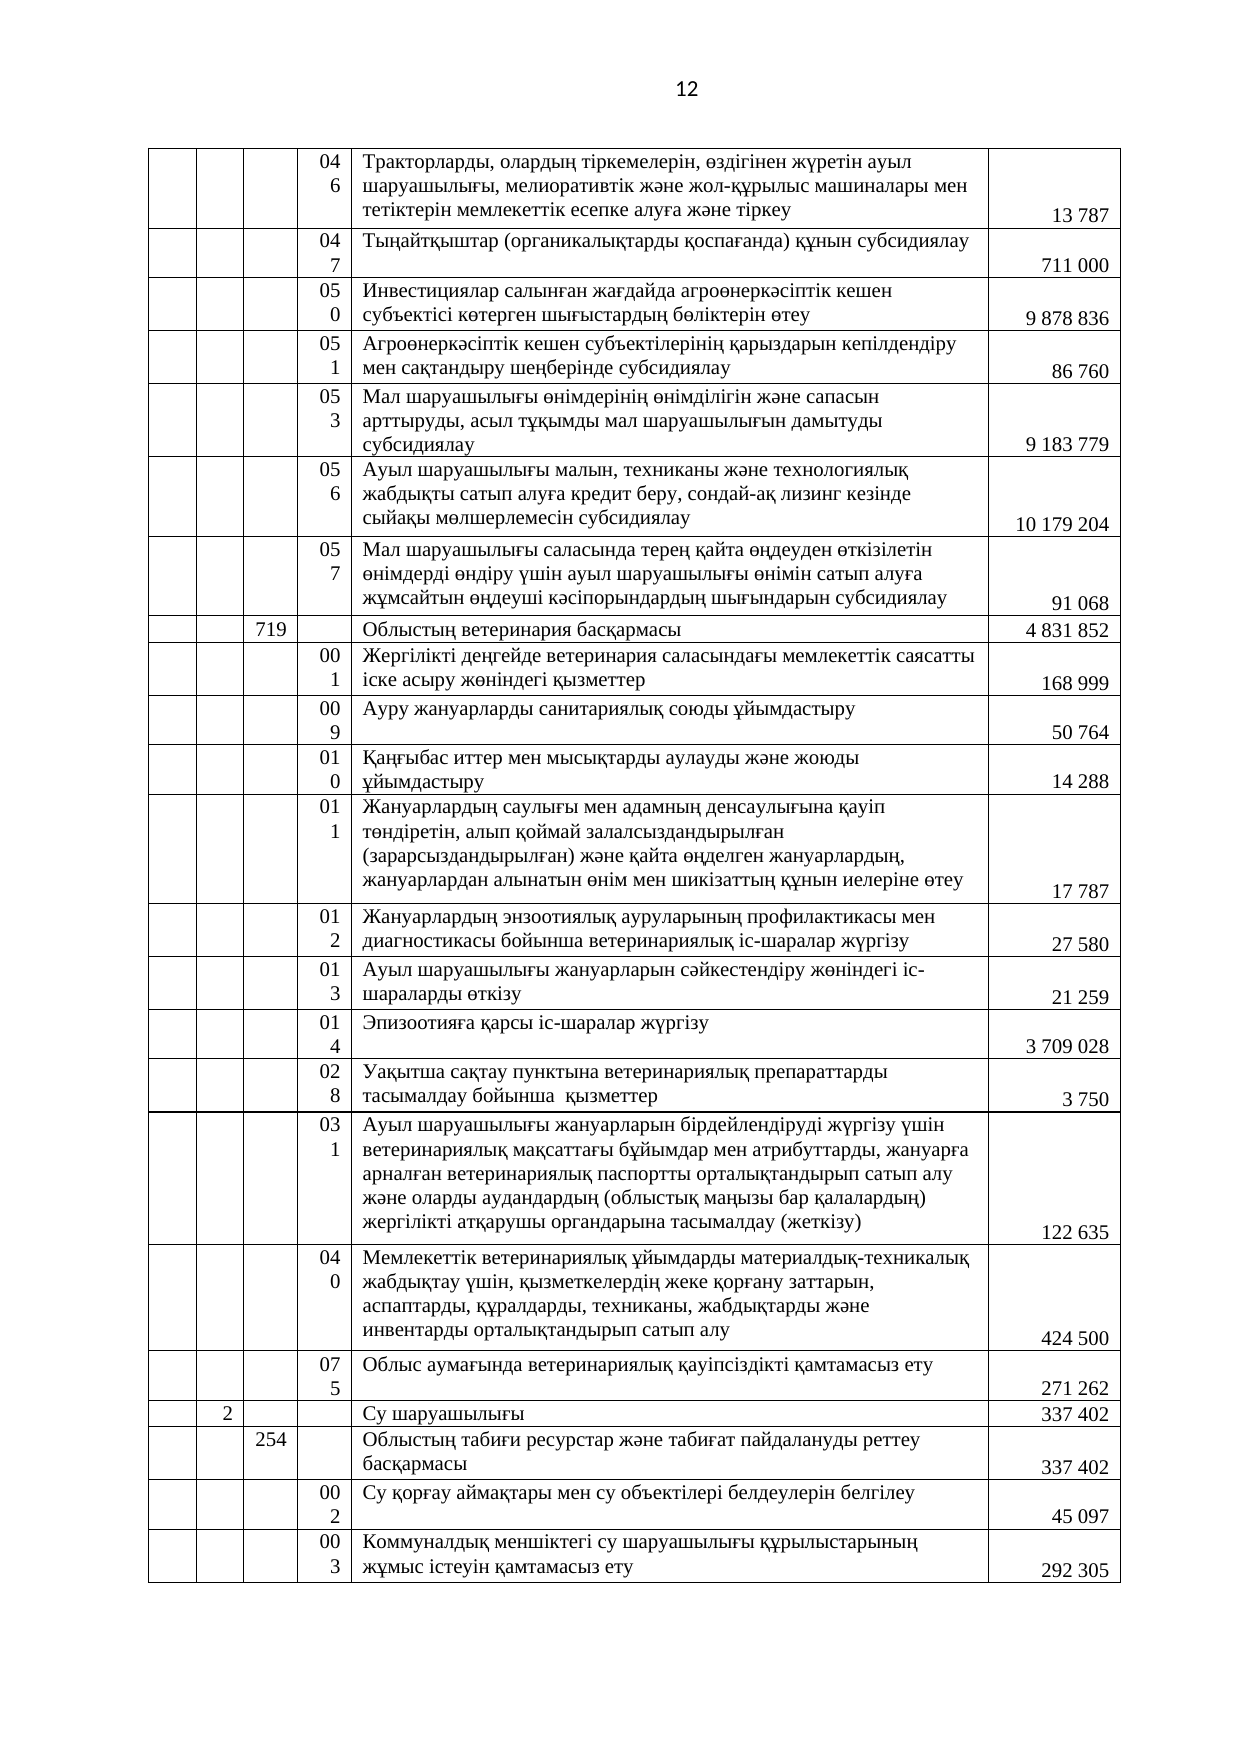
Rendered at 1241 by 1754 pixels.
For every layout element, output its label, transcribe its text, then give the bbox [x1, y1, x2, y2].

table_cell 27 580 [989, 904, 1120, 956]
table_cell Облыстың табиғи ресурстар және табиғат пайдалануды реттеу басқармасы [352, 1427, 988, 1479]
table_cell 009 [298, 696, 351, 744]
table_cell [244, 1059, 297, 1111]
table_cell 122 635 [989, 1113, 1120, 1244]
table_cell 075 [298, 1351, 351, 1399]
table_cell [197, 384, 243, 456]
table_cell 9 878 836 [989, 278, 1120, 330]
table_cell Жануарлардың саулығы мен адамның денсаулығына қауіп төндіретін, алып қоймай залалсыздандырылған (зарарсыздандырылған) және қайта өңделген жануарлардың, жануарлардан алынатын өнім мен шикізаттың құнын иелеріне өтеу [352, 795, 988, 903]
table_cell [149, 229, 196, 277]
table_cell [149, 1480, 196, 1528]
table_cell 711 000 [989, 229, 1120, 277]
table_cell 168 999 [989, 643, 1120, 695]
table_cell 254 [244, 1427, 297, 1479]
table_cell Инвестициялар салынған жағдайда агроөнеркәсіптік кешен субъектісі көтерген шығыстардың бөліктерін өтеу [352, 278, 988, 330]
table_cell 057 [298, 537, 351, 615]
table_cell 14 288 [989, 745, 1120, 793]
table_cell [197, 616, 243, 642]
table_cell [197, 1351, 243, 1399]
table_cell [197, 1245, 243, 1350]
table_cell [244, 1480, 297, 1528]
table_cell 50 764 [989, 696, 1120, 744]
table_cell 056 [298, 457, 351, 536]
table_cell 719 [244, 616, 297, 642]
table_cell [149, 696, 196, 744]
table_cell [149, 278, 196, 330]
table_cell 003 [298, 1530, 351, 1582]
table_cell [149, 616, 196, 642]
table_cell 13 787 [989, 149, 1120, 227]
table_cell [298, 1427, 351, 1479]
table_cell [149, 149, 196, 227]
table_cell 014 [298, 1010, 351, 1058]
table_cell [197, 229, 243, 277]
table_cell 010 [298, 745, 351, 793]
table_cell Ауыл шаруашылығы малын, техниканы және технологиялық жабдықты сатып алуға кредит беру, сондай-ақ лизинг кезінде сыйақы мөлшерлемесін субсидиялау [352, 457, 988, 536]
table_cell [149, 384, 196, 456]
table_cell Ауыл шаруашылығы жануарларын сәйкестендіру жөніндегі іс-шараларды өткізу [352, 957, 988, 1009]
table_cell [149, 1401, 196, 1426]
table_cell 031 [298, 1113, 351, 1244]
table_cell [197, 331, 243, 383]
table_cell Коммуналдық меншіктегі су шаруашылығы құрылыстарының жұмыс істеуін қамтамасыз ету [352, 1530, 988, 1582]
table_cell [149, 745, 196, 793]
table_cell [149, 1351, 196, 1399]
table_cell 046 [298, 149, 351, 227]
table_cell [244, 331, 297, 383]
table_cell [149, 1427, 196, 1479]
table_cell 292 305 [989, 1530, 1120, 1582]
table_cell Ауыл шаруашылығы жануарларын бірдейлендіруді жүргізу үшін ветеринариялық мақсаттағы бұйымдар мен атрибуттарды, жануарға арналған ветеринариялық паспортты орталықтандырып сатып алу және оларды аудандардың (облыстық маңызы бар қалалардың) жергілікті атқарушы органдарына тасымалдау (жеткізу) [352, 1113, 988, 1244]
table_cell [244, 1010, 297, 1058]
table_cell 337 402 [989, 1427, 1120, 1479]
table_cell Мал шаруашылығы өнімдерінің өнімділігін және сапасын арттыруды, асыл тұқымды мал шаруашылығын дамытуды субсидиялау [352, 384, 988, 456]
table_cell [197, 1530, 243, 1582]
table_cell Су қорғау аймақтары мен су объектiлерi белдеулерiн белгiлеу [352, 1480, 988, 1528]
table_cell [197, 1113, 243, 1244]
table_cell [149, 1245, 196, 1350]
table_cell [197, 1059, 243, 1111]
table_cell [149, 904, 196, 956]
table_cell [244, 1113, 297, 1244]
table_cell [149, 1010, 196, 1058]
table_cell [197, 278, 243, 330]
table_cell 040 [298, 1245, 351, 1350]
table_cell Су шаруашылығы [352, 1401, 988, 1426]
table_cell [244, 457, 297, 536]
table_cell [149, 1530, 196, 1582]
table_cell 2 [197, 1401, 243, 1426]
table_cell 271 262 [989, 1351, 1120, 1399]
table_cell [149, 457, 196, 536]
table_cell Жануарлардың энзоотиялық ауруларының профилактикасы мен диагностикасы бойынша ветеринариялық іс-шаралар жүргізу [352, 904, 988, 956]
table_cell [197, 457, 243, 536]
table_cell [197, 149, 243, 227]
table_cell [244, 384, 297, 456]
table_cell Тракторларды, олардың тіркемелерін, өздігінен жүретін ауыл шаруашылығы, мелиоративтік және жол-құрылыс машиналары мен тетіктерін мемлекеттік есепке алуға және тіркеу [352, 149, 988, 227]
table_cell 001 [298, 643, 351, 695]
table_cell [244, 1530, 297, 1582]
table_cell 45 097 [989, 1480, 1120, 1528]
table_cell [197, 1010, 243, 1058]
table_cell Уақытша сақтау пунктына ветеринариялық препараттарды тасымалдау бойынша қызметтер [352, 1059, 988, 1111]
table_cell 028 [298, 1059, 351, 1111]
table_cell [149, 1059, 196, 1111]
table_cell Қаңғыбас иттер мен мысықтарды аулауды және жоюды ұйымдастыру [352, 745, 988, 793]
table_cell [244, 904, 297, 956]
table_cell [244, 1351, 297, 1399]
table_cell [197, 696, 243, 744]
table_cell [197, 537, 243, 615]
table_cell [244, 537, 297, 615]
table_cell 424 500 [989, 1245, 1120, 1350]
table_cell 17 787 [989, 795, 1120, 903]
table_cell [244, 795, 297, 903]
table_cell [197, 904, 243, 956]
table_cell 053 [298, 384, 351, 456]
table_cell 10 179 204 [989, 457, 1120, 536]
table_cell 91 068 [989, 537, 1120, 615]
table_cell [244, 1401, 297, 1426]
table_cell 002 [298, 1480, 351, 1528]
table_cell 047 [298, 229, 351, 277]
table_cell [298, 616, 351, 642]
table_cell 013 [298, 957, 351, 1009]
table_cell Мал шаруашылығы саласында терең қайта өңдеуден өткізілетін өнімдерді өндіру үшін ауыл шаруашылығы өнімін сатып алуға жұмсайтын өңдеуші кәсіпорындардың шығындарын субсидиялау [352, 537, 988, 615]
table_cell [197, 745, 243, 793]
table_cell [197, 1480, 243, 1528]
table_cell 011 [298, 795, 351, 903]
table_cell 3 750 [989, 1059, 1120, 1111]
table_cell [244, 149, 297, 227]
table_cell 337 402 [989, 1401, 1120, 1426]
table_cell 4 831 852 [989, 616, 1120, 642]
table_cell [197, 795, 243, 903]
table_cell [244, 745, 297, 793]
table_cell [149, 1113, 196, 1244]
table_cell 86 760 [989, 331, 1120, 383]
table_cell 21 259 [989, 957, 1120, 1009]
table_cell 012 [298, 904, 351, 956]
table_cell 050 [298, 278, 351, 330]
table_cell Облыс аумағында ветеринариялық қауіпсіздікті қамтамасыз ету [352, 1351, 988, 1399]
table_cell Агроөнеркәсіптік кешен субъектілерінің қарыздарын кепілдендіру мен сақтандыру шеңберінде субсидиялау [352, 331, 988, 383]
table_cell 3 709 028 [989, 1010, 1120, 1058]
table_cell [197, 1427, 243, 1479]
table_cell [298, 1401, 351, 1426]
table_cell [244, 1245, 297, 1350]
table_cell [244, 957, 297, 1009]
table_cell Жергілікті деңгейде ветеринария саласындағы мемлекеттік саясатты іске асыру жөніндегі қызметтер [352, 643, 988, 695]
table_cell [149, 331, 196, 383]
table_cell Ауру жануарларды санитариялық союды ұйымдастыру [352, 696, 988, 744]
table_cell Мемлекеттік ветеринариялық ұйымдарды материалдық-техникалық жабдықтау үшін, қызметкелердің жеке қорғану заттарын, аспаптарды, құралдарды, техниканы, жабдықтарды және инвентарды орталықтандырып сатып алу [352, 1245, 988, 1350]
table_cell Облыстың ветеринария басқармасы [352, 616, 988, 642]
table_cell [149, 643, 196, 695]
table_cell [244, 229, 297, 277]
table_cell [244, 643, 297, 695]
table_cell [197, 957, 243, 1009]
table_cell Тыңайтқыштар (органикалықтарды қоспағанда) құнын субсидиялау [352, 229, 988, 277]
table_cell [197, 643, 243, 695]
table_cell [149, 795, 196, 903]
table_cell Эпизоотияға қарсы іс-шаралар жүргізу [352, 1010, 988, 1058]
table_cell [244, 696, 297, 744]
table_cell 9 183 779 [989, 384, 1120, 456]
table_cell [149, 957, 196, 1009]
table_cell [244, 278, 297, 330]
table_cell 051 [298, 331, 351, 383]
table_cell [149, 537, 196, 615]
